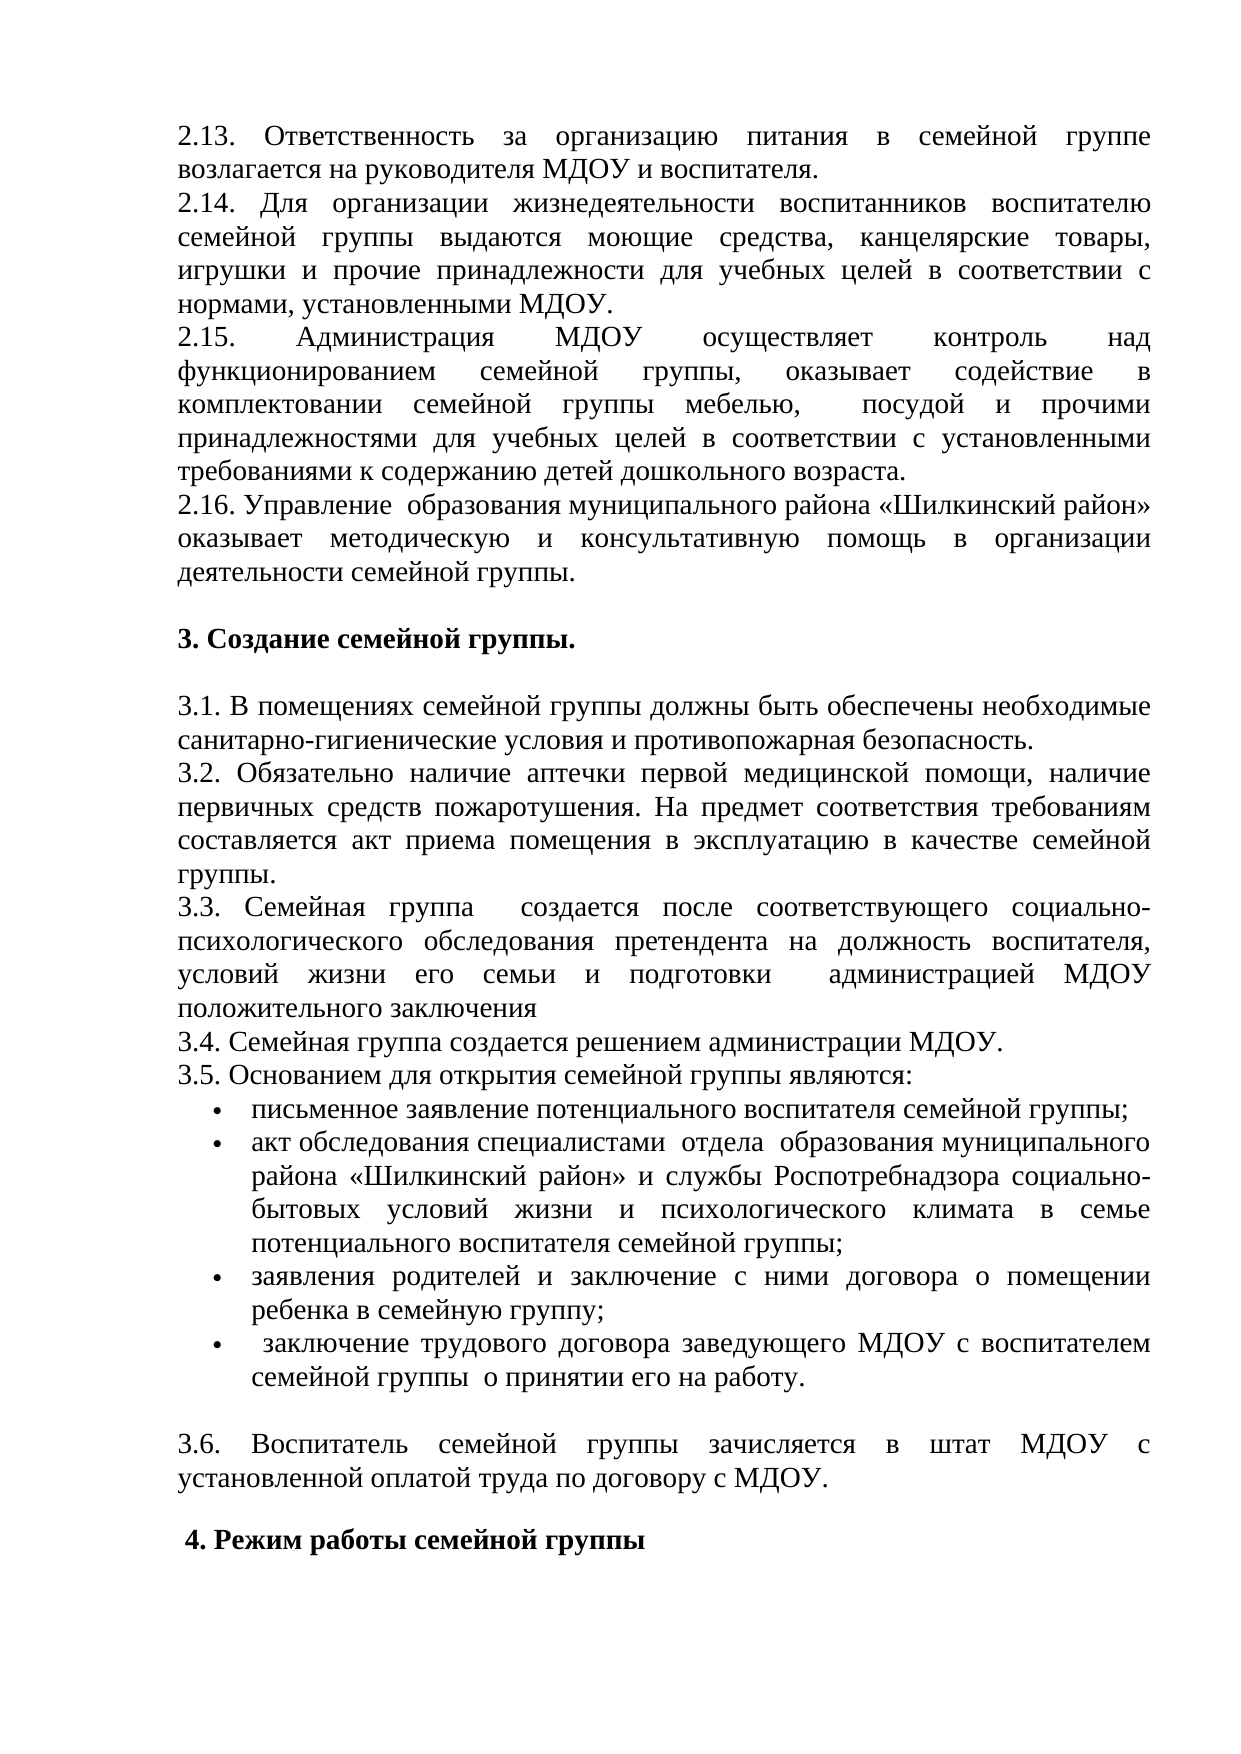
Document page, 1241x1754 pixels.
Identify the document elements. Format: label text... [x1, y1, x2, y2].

list акт обследования специалистами отдела образования муниципального района «Шилкинский район» и службы Роспотребнадзора социально-бытовых условий жизни и психологического климата в семье потенциального воспитателя семейной группы; [213, 1124, 1152, 1258]
text 3.1. В помещениях семейной группы должны быть обеспечены необходимые санитарно-гигиенические условия и противопожарная безопасность. [177, 688, 1152, 755]
text 3.3. Семейная группа создается после соответствующего социально-психологического обследования претендента на должность воспитателя, условий жизни его семьи и подготовки администрацией МДОУ положительного заключения [177, 889, 1152, 1024]
text 2.14. Для организации жизнедеятельности воспитанников воспитателю семейной группы выдаются моющие средства, канцелярские товары, игрушки и прочие принадлежности для учебных целей в соответствии с нормами, установленными МДОУ. [177, 185, 1152, 319]
text 3.6. Воспитатель семейной группы зачисляется в штат МДОУ с установленной оплатой труда по договору с МДОУ. [177, 1426, 1152, 1493]
text 3.2. Обязательно наличие аптечки первой медицинской помощи, наличие первичных средств пожаротушения. На предмет соответствия требованиям составляется акт приема помещения в эксплуатацию в качестве семейной группы. [177, 755, 1152, 889]
text 3. Создание семейной группы. [177, 621, 1152, 655]
text 2.15. Администрация МДОУ осуществляет контроль над функционированием семейной группы, оказывает содействие в комплектовании семейной группы мебелью, посудой и прочими принадлежностями для учебных целей в соответствии с установленными требованиями к содержанию детей дошкольного возраста. [177, 319, 1152, 487]
subtitle 4. Режим работы семейной группы [177, 1522, 1152, 1556]
list заключение трудового договора заведующего МДОУ с воспитателем семейной группы о принятии его на работу. [213, 1326, 1152, 1393]
text 2.13. Ответственность за организацию питания в семейной группе возлагается на руководителя МДОУ и воспитателя. [177, 118, 1152, 185]
text 3.4. Семейная группа создается решением администрации МДОУ. [177, 1024, 1152, 1057]
list письменное заявление потенциального воспитателя семейной группы; [213, 1091, 1152, 1124]
text 3.5. Основанием для открытия семейной группы являются: [177, 1057, 1152, 1091]
list заявления родителей и заключение с ними договора о помещении ребенка в семейную группу; [213, 1258, 1152, 1326]
text 2.16. Управление образования муниципального района «Шилкинский район» оказывает методическую и консультативную помощь в организации деятельности семейной группы. [177, 487, 1152, 588]
